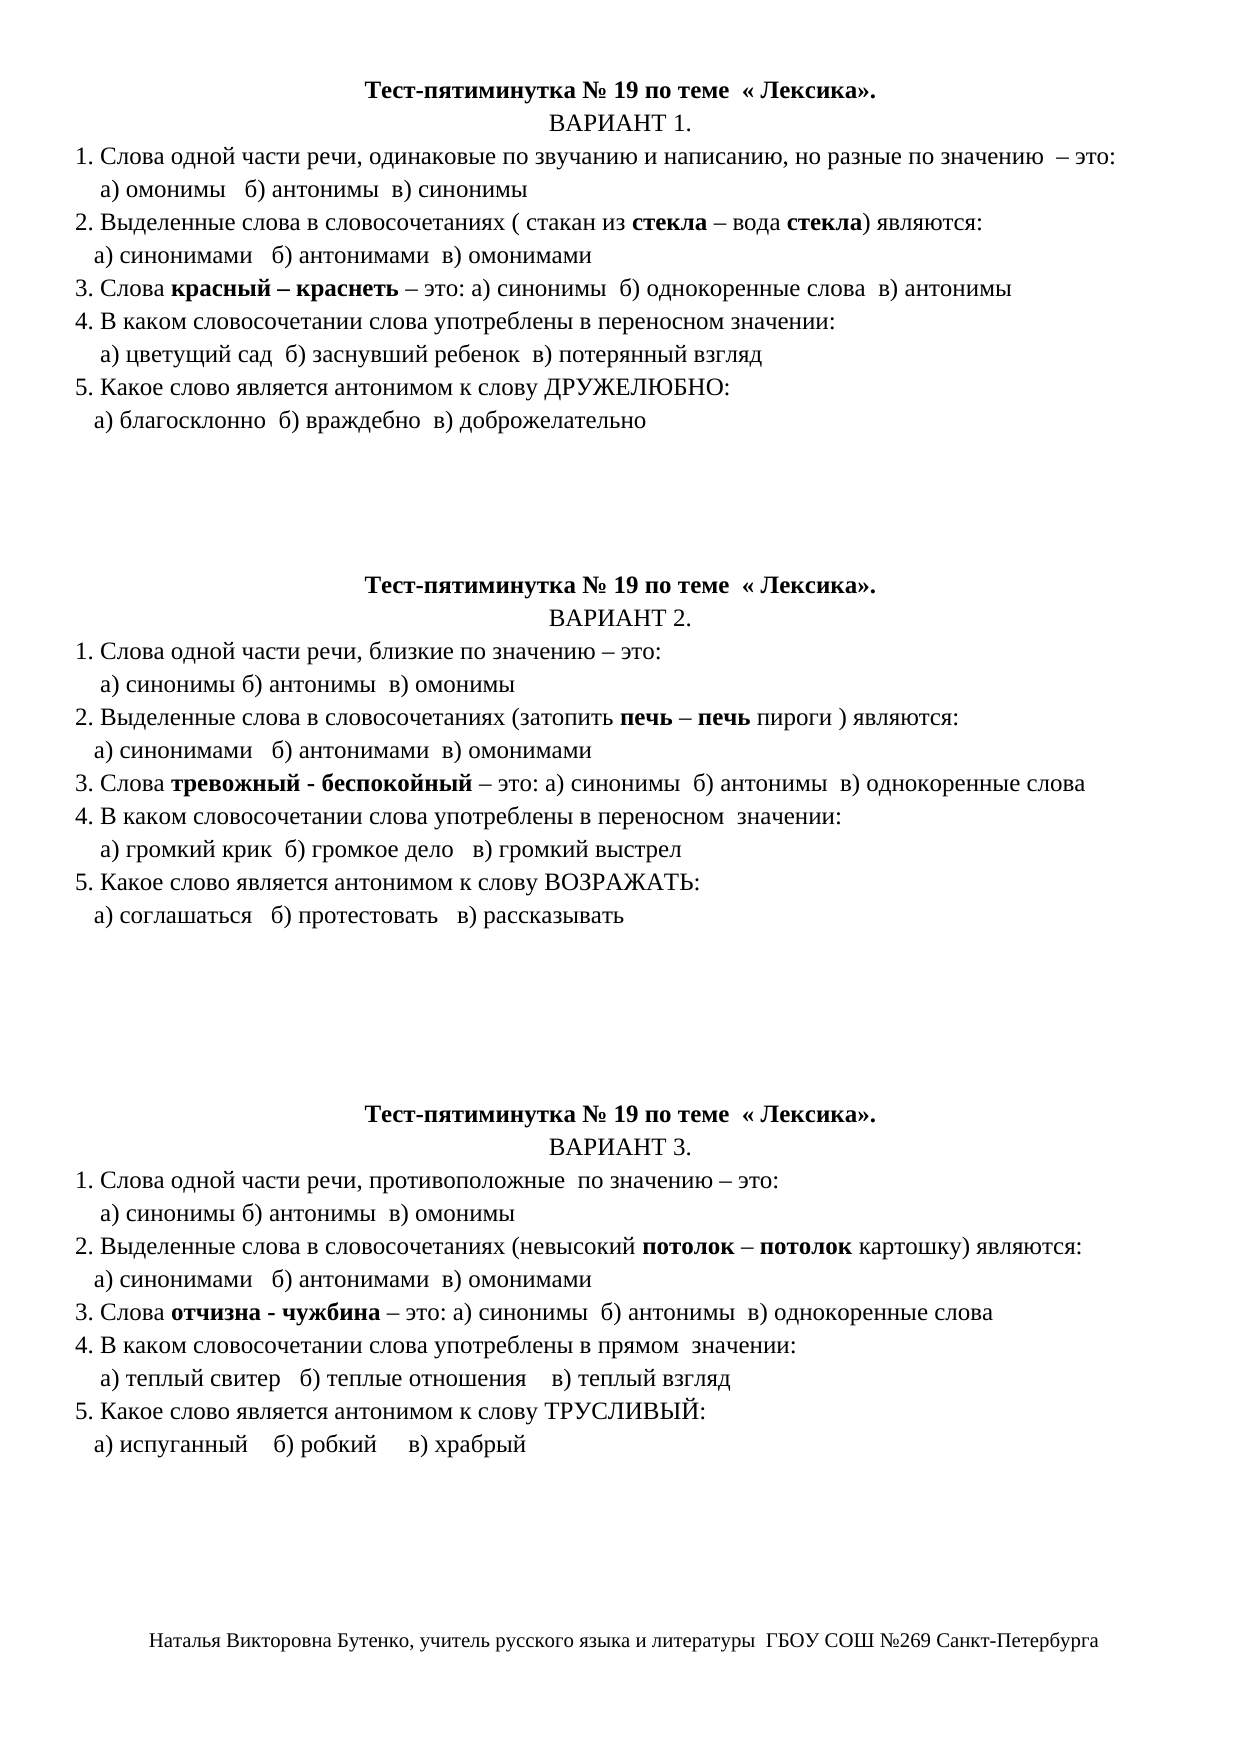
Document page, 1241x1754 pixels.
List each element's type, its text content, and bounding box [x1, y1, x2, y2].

text 5. Какое слово является антонимом к слову ТРУСЛИВЫЙ: [75, 1396, 1165, 1424]
text 2. Выделенные слова в словосочетаниях (невысокий потолок – потолок картошку) являются: [75, 1231, 1165, 1259]
text 3. Слова отчизна - чужбина – это: а) синонимы б) антонимы в) однокоренные слова [75, 1297, 1165, 1326]
text 5. Какое слово является антонимом к слову ДРУЖЕЛЮБНО: [75, 372, 1165, 401]
text а) синонимами б) антонимами в) омонимами [75, 735, 1165, 764]
text 4. В каком словосочетании слова употреблены в прямом значении: [75, 1330, 1165, 1358]
text а) омонимы б) антонимы в) синонимы [75, 174, 1165, 203]
text ВАРИАНТ 2. [75, 603, 1165, 632]
text 4. В каком словосочетании слова употреблены в переносном значении: [75, 801, 1165, 830]
text а) синонимы б) антонимы в) омонимы [75, 669, 1165, 698]
text а) синонимами б) антонимами в) омонимами [75, 240, 1165, 269]
text 5. Какое слово является антонимом к слову ВОЗРАЖАТЬ: [75, 867, 1165, 896]
text 4. В каком словосочетании слова употреблены в переносном значении: [75, 306, 1165, 335]
text 2. Выделенные слова в словосочетаниях ( стакан из стекла – вода стекла) являются: [75, 207, 1165, 236]
text а) цветущий сад б) заснувший ребенок в) потерянный взгляд [75, 339, 1165, 368]
text 3. Слова тревожный - беспокойный – это: а) синонимы б) антонимы в) однокоренные слова [75, 768, 1165, 797]
text 1. Слова одной части речи, противоположные по значению – это: [75, 1165, 1165, 1193]
text 2. Выделенные слова в словосочетаниях (затопить печь – печь пироги ) являются: [75, 702, 1165, 731]
text а) синонимы б) антонимы в) омонимы [75, 1198, 1165, 1226]
text Тест-пятиминутка № 19 по теме « Лексика». [75, 75, 1165, 104]
text а) соглашаться б) протестовать в) рассказывать [75, 901, 1165, 929]
text а) теплый свитер б) теплые отношения в) теплый взгляд [75, 1363, 1165, 1392]
text 1. Слова одной части речи, одинаковые по звучанию и написанию, но разные по значению – это: [75, 141, 1165, 170]
text 1. Слова одной части речи, близкие по значению – это: [75, 636, 1165, 665]
text а) благосклонно б) враждебно в) доброжелательно [75, 405, 1165, 434]
text а) громкий крик б) громкое дело в) громкий выстрел [75, 834, 1165, 863]
text а) испуганный б) робкий в) храбрый [75, 1429, 1165, 1458]
text ВАРИАНТ 3. [75, 1132, 1165, 1160]
text 3. Слова красный – краснеть – это: а) синонимы б) однокоренные слова в) антонимы [75, 273, 1165, 302]
text Тест-пятиминутка № 19 по теме « Лексика». [75, 570, 1165, 599]
text Тест-пятиминутка № 19 по теме « Лексика». [75, 1099, 1165, 1127]
text а) синонимами б) антонимами в) омонимами [75, 1264, 1165, 1292]
text ВАРИАНТ 1. [75, 108, 1165, 137]
